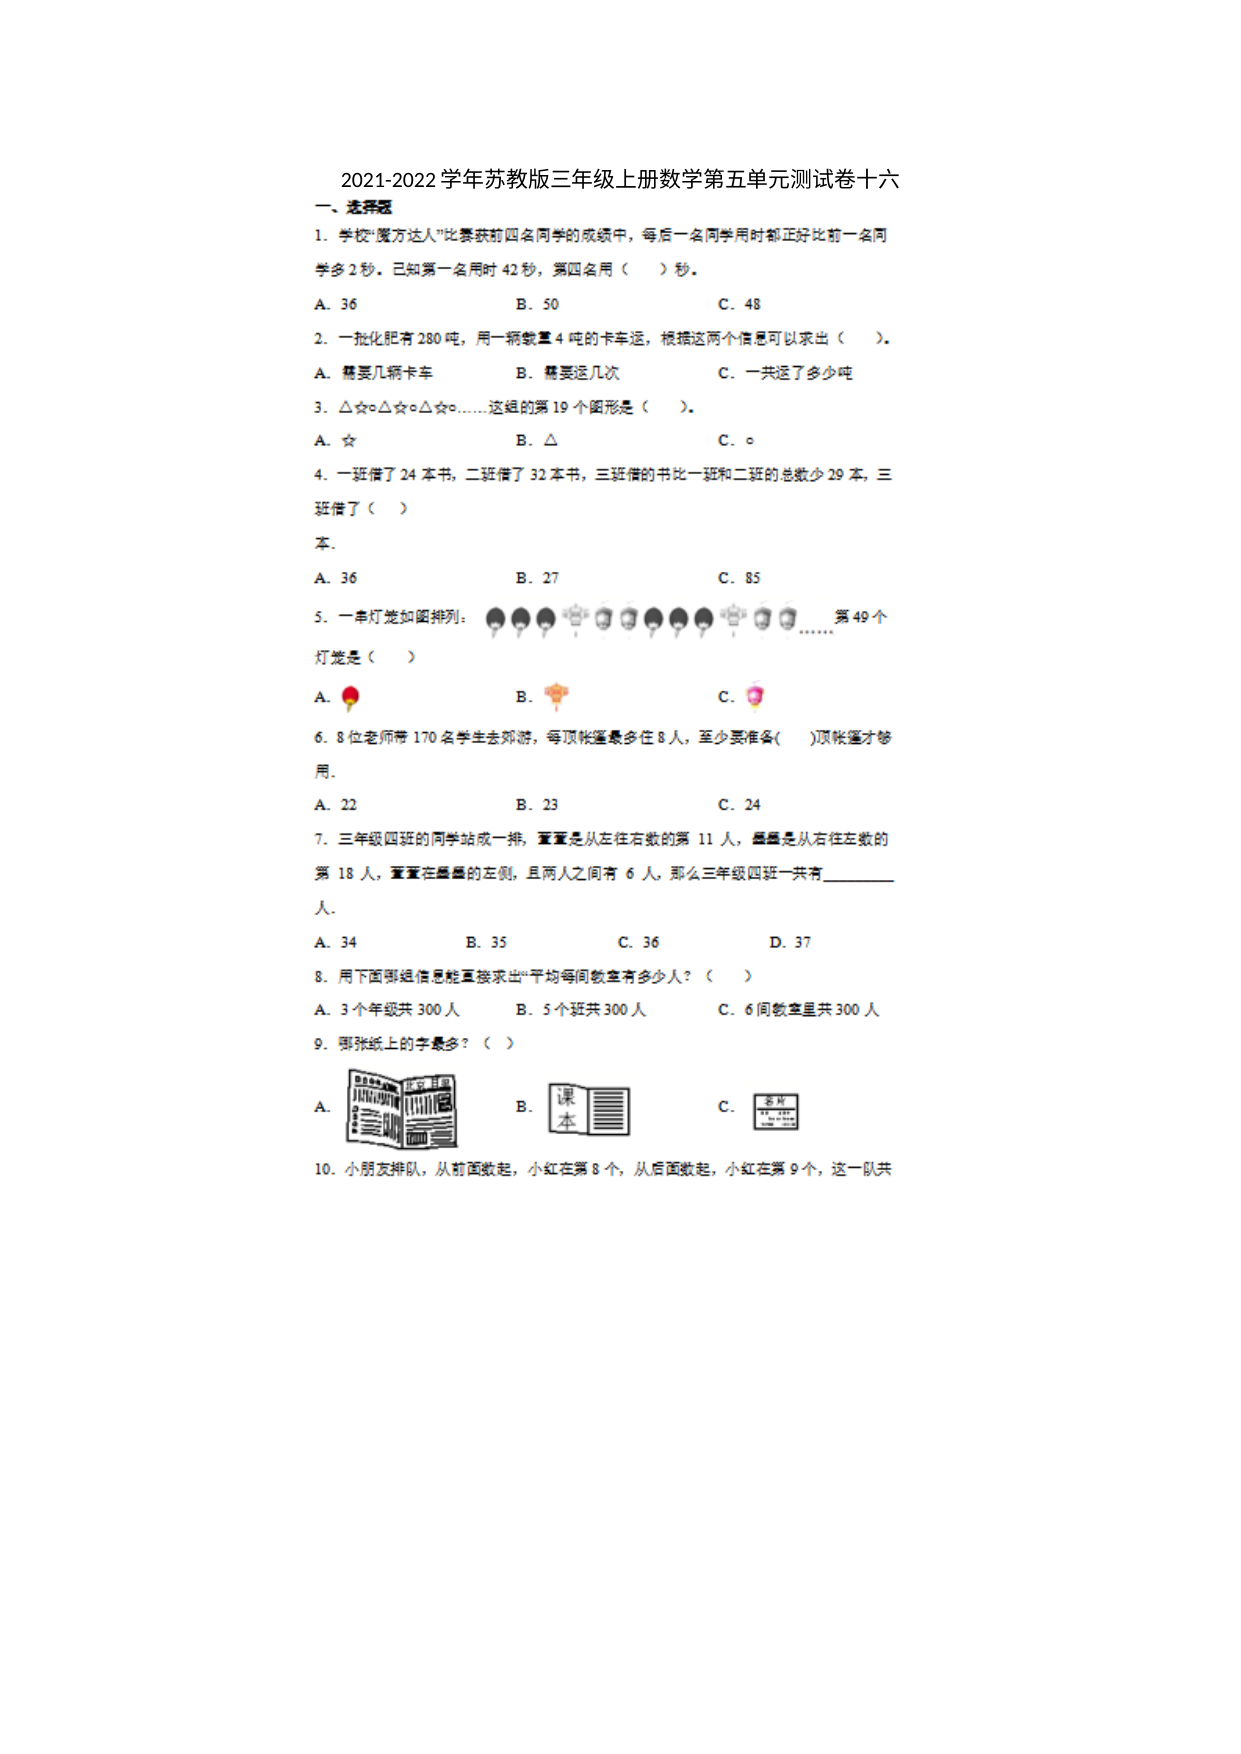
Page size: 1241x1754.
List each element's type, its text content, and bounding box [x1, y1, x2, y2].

text 2021-2022学年苏教版三年级上册数学第五单元测试卷十六 [187, 162, 1053, 194]
picture [274, 194, 966, 1195]
